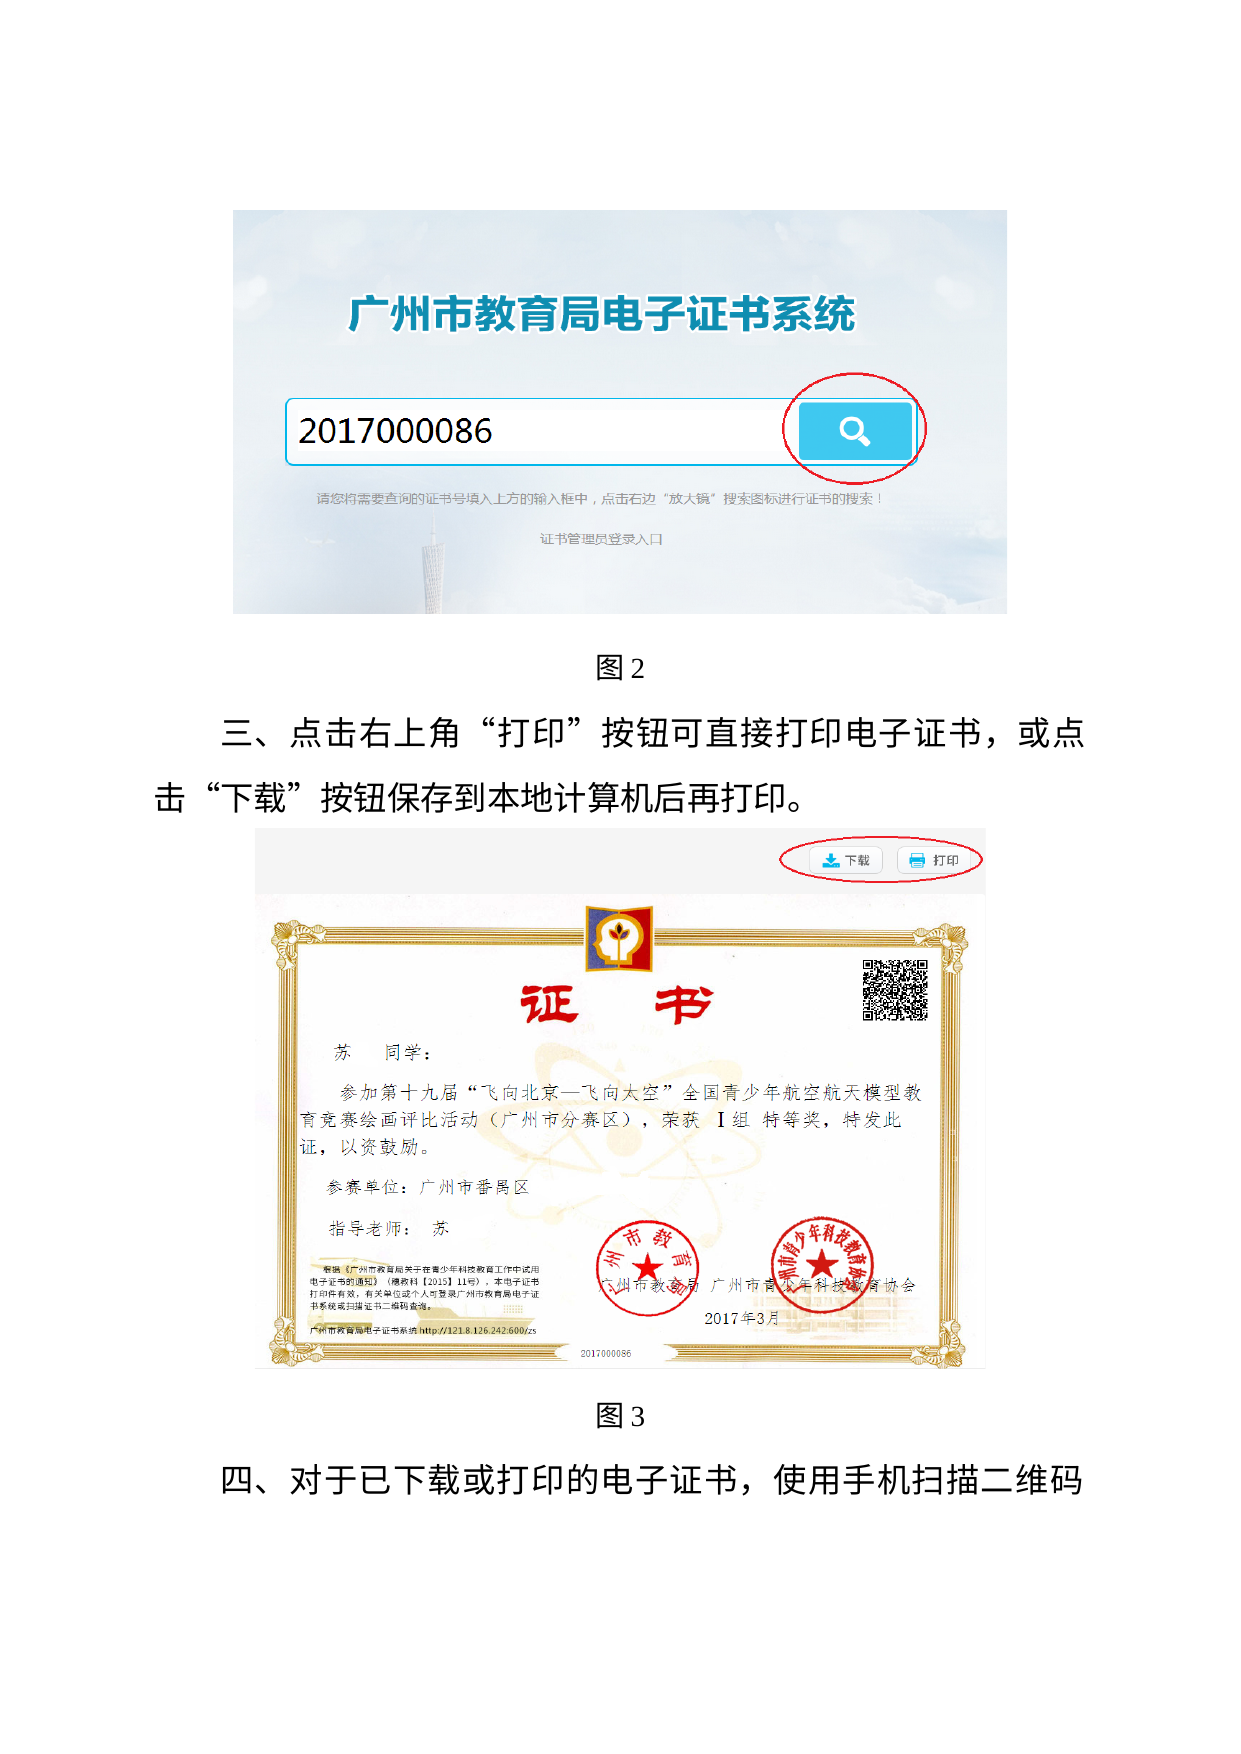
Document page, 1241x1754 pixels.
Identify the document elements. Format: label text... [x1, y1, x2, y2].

picture [254, 828, 986, 1369]
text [153, 1446, 1087, 1511]
text 图2 [153, 633, 1087, 698]
text 图3 [153, 1381, 1087, 1446]
text 三、点击右上角“打印”按钮可直接打印电子证书，或点击“下载”按钮保存到本地计算机后再打印。 [153, 698, 1087, 828]
picture [233, 210, 1008, 614]
